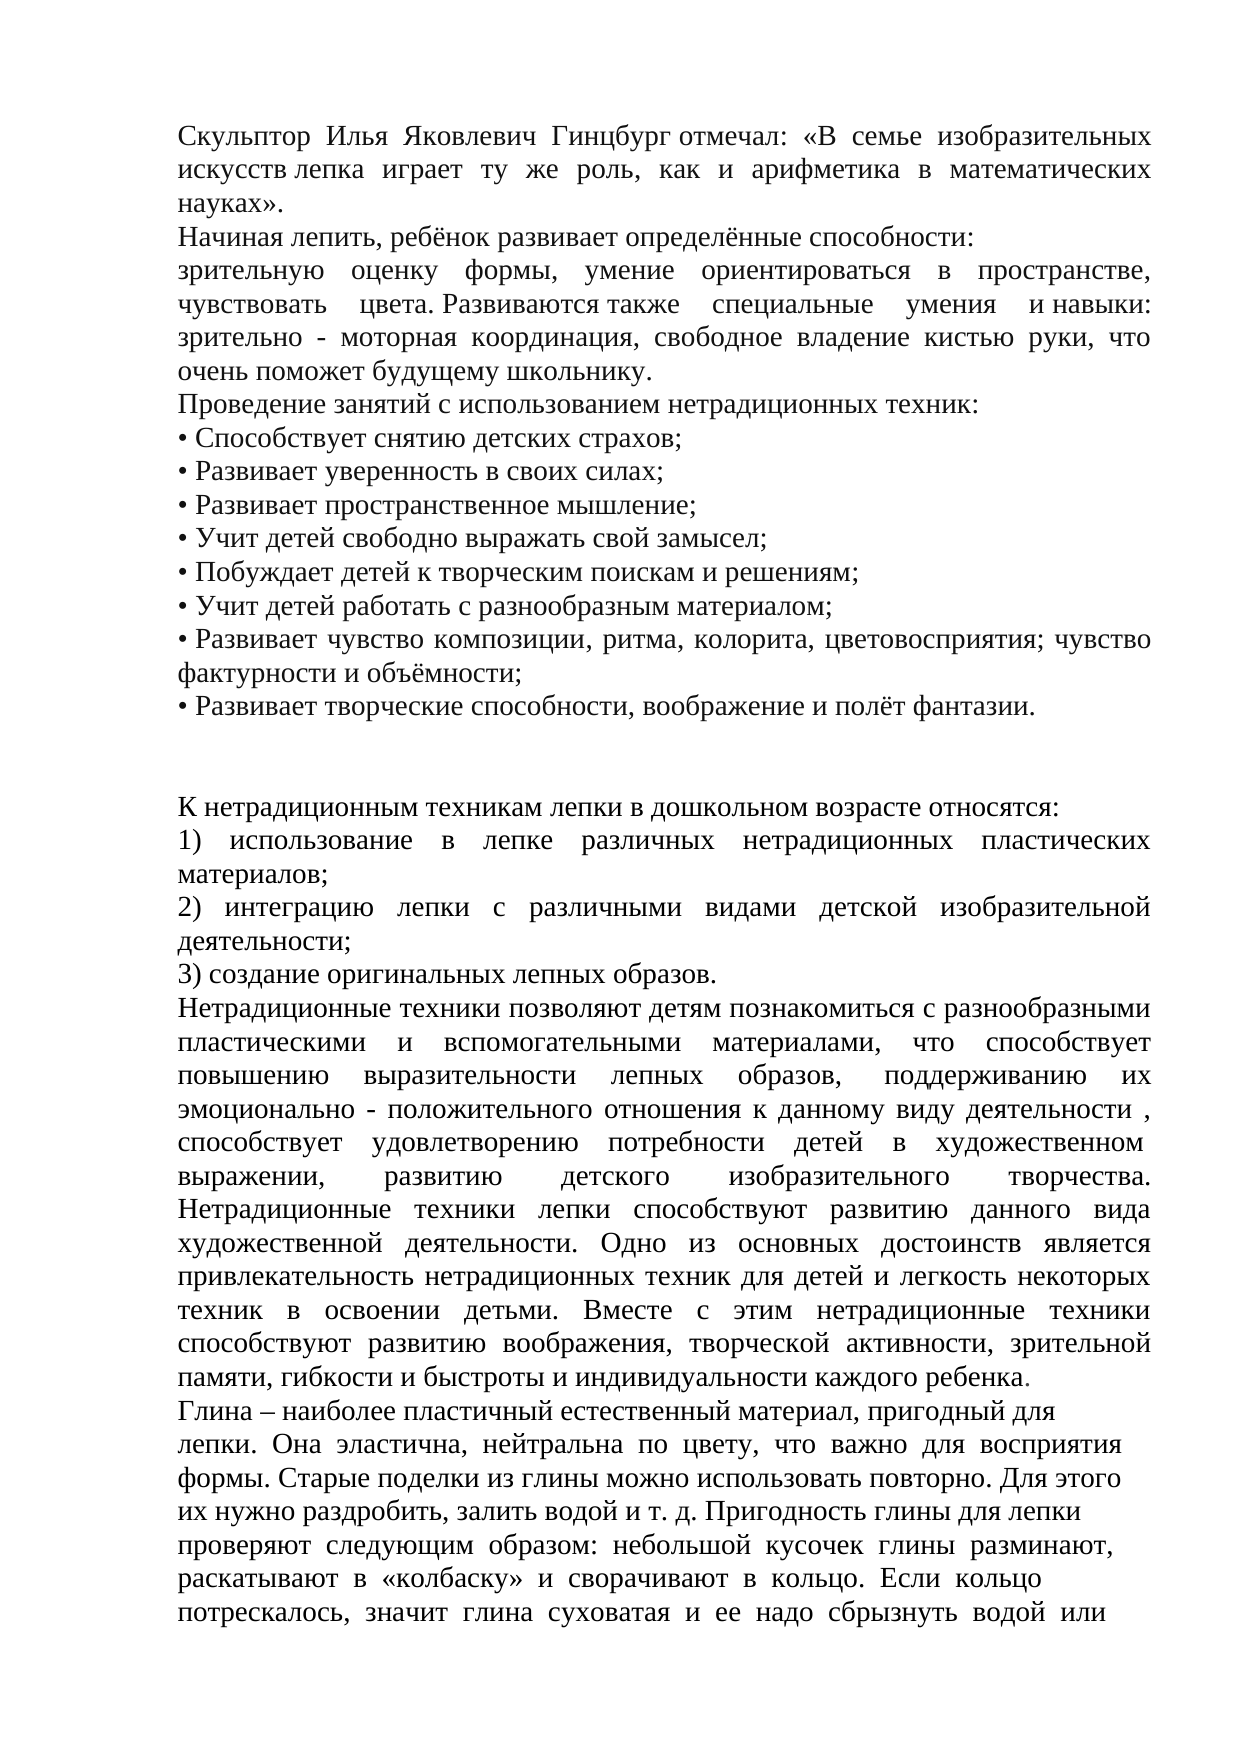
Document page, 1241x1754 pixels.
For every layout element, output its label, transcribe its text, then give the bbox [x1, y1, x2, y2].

text формы. Старые поделки из глины можно использовать повторно. Для этого [177, 1460, 1152, 1493]
text Нетрадиционные техники позволяют детям познакомиться с разнообразными пластическими и вспомогательными материалами, что способствует повышению выразительности лепных образов, поддерживанию их эмоционально - положительного отношения к данному виду деятельности , способствует удовлетворению потребности детей в художественном выражении, развитию детского изобразительного творчества. Нетрадиционные техники лепки способствуют развитию данного вида художественной деятельности. Одно из основных достоинств является привлекательность нетрадиционных техник для детей и легкость некоторых техник в освоении детьми. Вместе с этим нетрадиционные техники способствуют развитию воображения, творческой активности, зрительной памяти, гибкости и быстроты и индивидуальности каждого ребенка. [177, 990, 1152, 1393]
text 3) создание оригинальных лепных образов. [177, 957, 1152, 990]
text • Способствует снятию детских страхов; [177, 420, 1152, 453]
text • Развивает чувство композиции, ритма, колорита, цветовосприятия; чувство фактурности и объёмности; [177, 621, 1152, 688]
text • Учит детей свободно выражать свой замысел; [177, 521, 1152, 554]
text потрескалось, значит глина суховатая и ее надо сбрызнуть водой или [177, 1594, 1152, 1627]
text Глина – наиболее пластичный естественный материал, пригодный для [177, 1393, 1152, 1426]
text Скульптор Илья Яковлевич Гинцбург отмечал: «В семье изобразительных искусств лепка играет ту же роль, как и арифметика в математических науках». [177, 118, 1152, 219]
text • Развивает творческие способности, воображение и полёт фантазии. [177, 688, 1152, 722]
text • Развивает уверенность в своих силах; [177, 453, 1152, 487]
text лепки. Она эластична, нейтральна по цвету, что важно для восприятия [177, 1426, 1152, 1460]
text 2) интеграцию лепки с различными видами детской изобразительной деятельности; [177, 889, 1152, 957]
text Проведение занятий с использованием нетрадиционных техник: [177, 386, 1152, 420]
text проверяют следующим образом: небольшой кусочек глины разминают, [177, 1527, 1152, 1560]
text зрительную оценку формы, умение ориентироваться в пространстве, чувствовать цвета. Развиваются также специальные умения и навыки: зрительно - моторная координация, свободное владение кистью руки, что очень поможет будущему школьнику. [177, 252, 1152, 386]
text раскатывают в «колбаску» и сворачивают в кольцо. Если кольцо [177, 1560, 1152, 1594]
text их нужно раздробить, залить водой и т. д. Пригодность глины для лепки [177, 1493, 1152, 1527]
text 1) использование в лепке различных нетрадиционных пластических материалов; [177, 822, 1152, 889]
text • Развивает пространственное мышление; [177, 487, 1152, 521]
text • Побуждает детей к творческим поискам и решениям; [177, 554, 1152, 588]
text Начиная лепить, ребёнок развивает определённые способности: [177, 219, 1152, 252]
text К нетрадиционным техникам лепки в дошкольном возрасте относятся: [177, 789, 1152, 822]
text • Учит детей работать с разнообразным материалом; [177, 588, 1152, 621]
